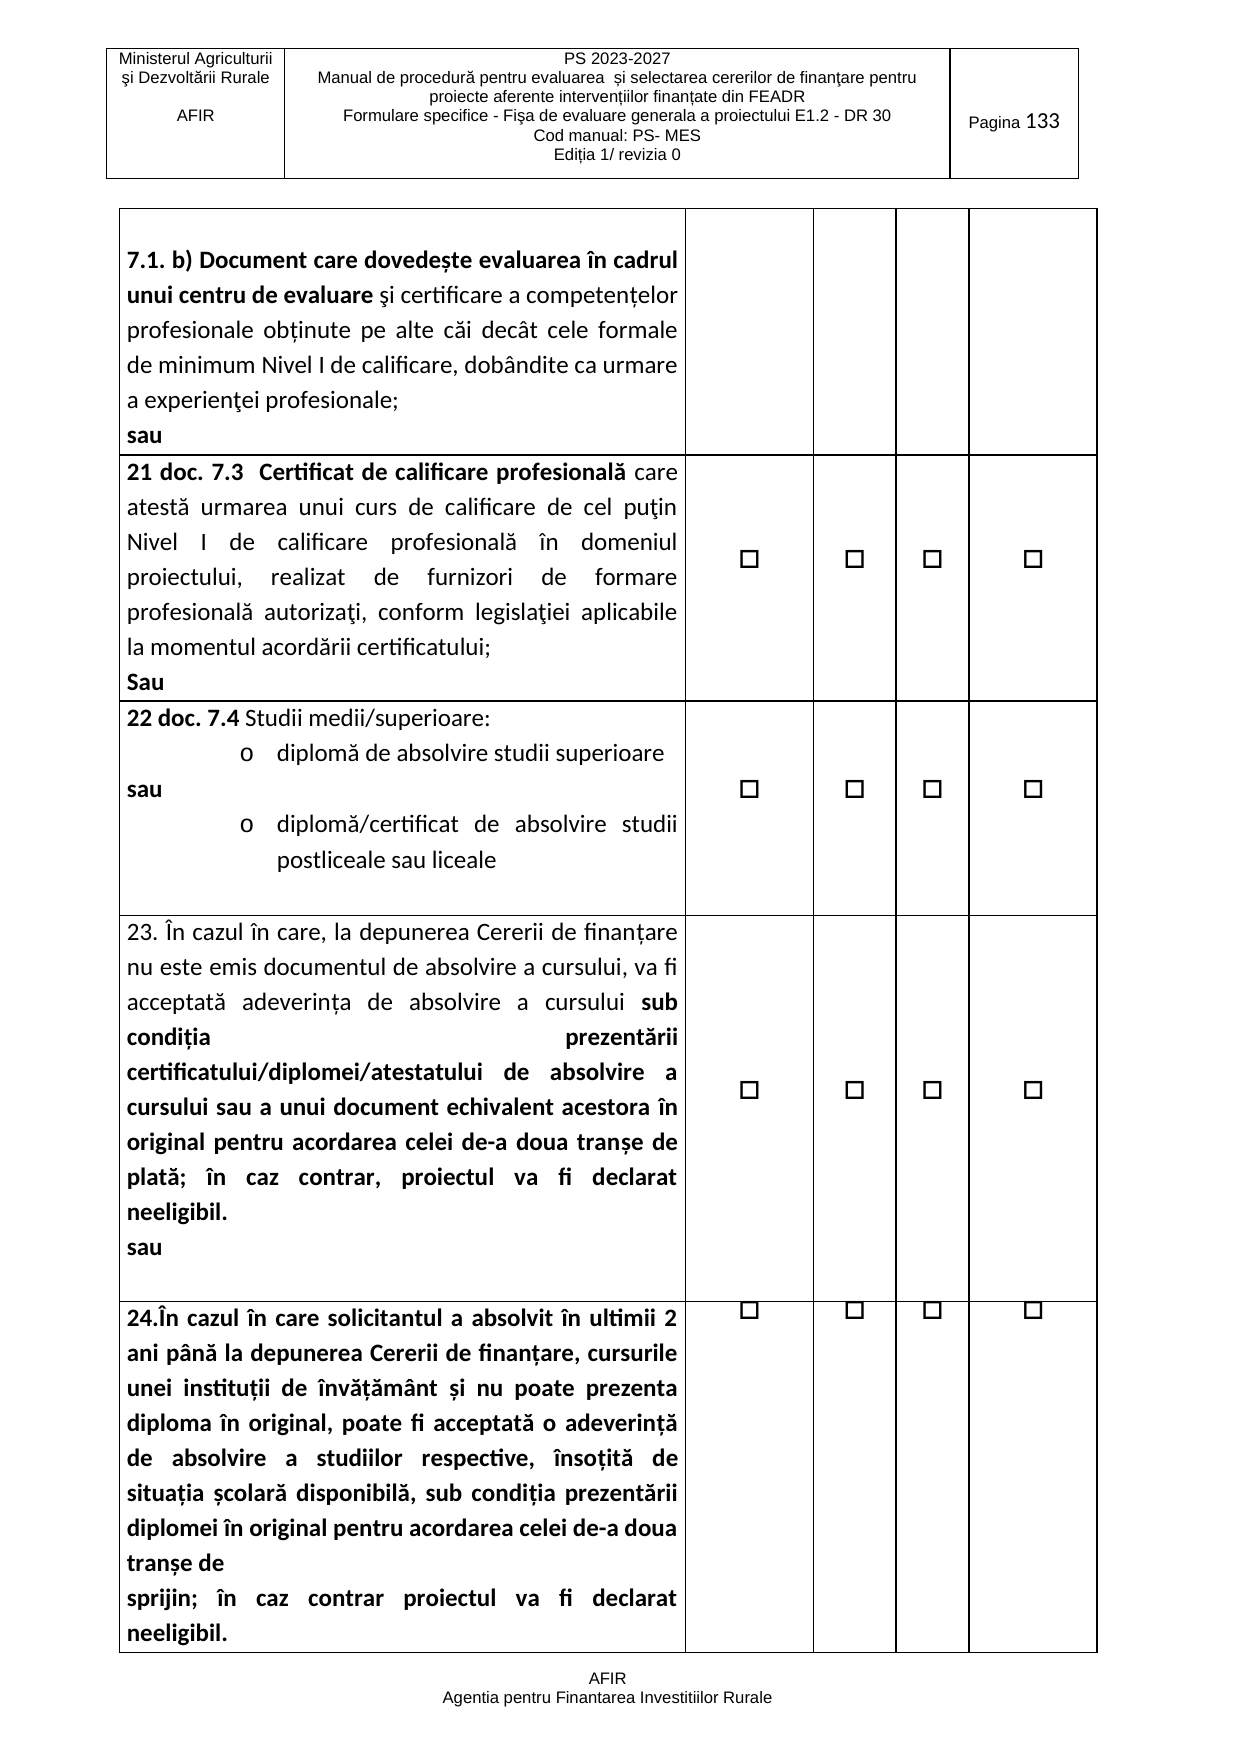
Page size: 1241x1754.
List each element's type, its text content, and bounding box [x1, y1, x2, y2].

table_cell [970, 1302, 1096, 1652]
table_cell [897, 916, 968, 1301]
table_cell [897, 702, 968, 914]
table_cell [686, 702, 813, 914]
table_cell [814, 702, 895, 914]
table_cell [814, 456, 895, 700]
table_cell [686, 456, 813, 700]
table_cell [970, 702, 1096, 914]
table_cell [814, 916, 895, 1301]
table_cell [686, 1302, 813, 1652]
table_cell [814, 209, 895, 454]
table_cell [814, 1302, 895, 1652]
table_cell 21 doc. 7.3 Certificat de calificare profesională care atestă urmarea unui curs de calificare de cel puţin Nivel I de calificare profesională în domeniul proiectului, realizat de furnizori de formare profesională autorizaţi, conform legislaţiei aplicabile la momentul acordării certificatului; Sau [120, 456, 685, 700]
table_cell [970, 209, 1096, 454]
table_cell [970, 916, 1096, 1301]
table_cell [897, 209, 968, 454]
table_cell [686, 209, 813, 454]
table_cell 22 doc. 7.4 Studii medii/superioare: diplomă de absolvire studii superioare sau diplomă/certificat de absolvire studii postliceale sau liceale [120, 702, 685, 914]
table_cell [897, 1302, 968, 1652]
table_cell [970, 456, 1096, 700]
table_cell [897, 456, 968, 700]
table_cell [686, 916, 813, 1301]
table_cell 23. În cazul în care, la depunerea Cererii de finanțare nu este emis documentul de absolvire a cursului, va fi acceptată adeverința de absolvire a cursului sub condiţia prezentării certificatului/diplomei/atestatului de absolvire a cursului sau a unui document echivalent acestora în original pentru acordarea celei de-a doua tranşe de plată; în caz contrar, proiectul va fi declarat neeligibil. sau [120, 916, 685, 1301]
